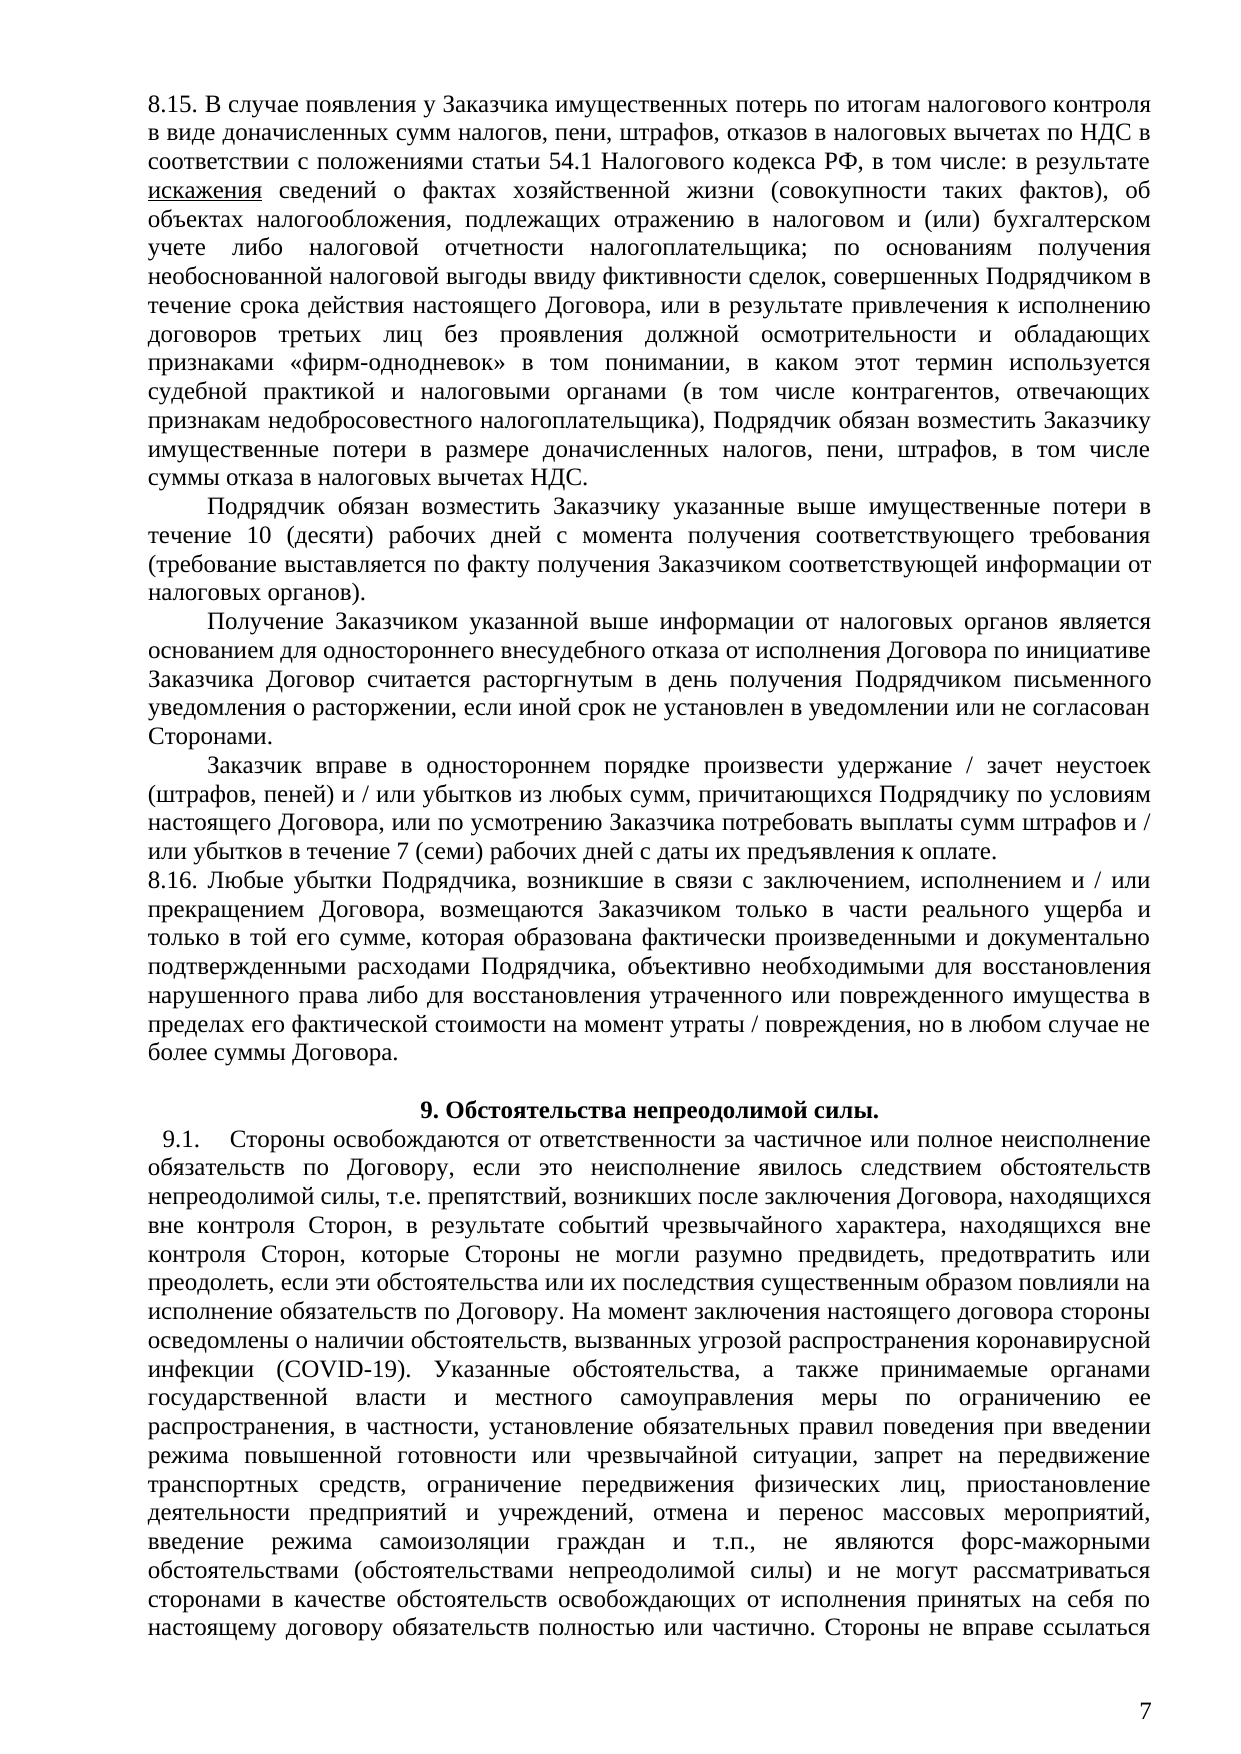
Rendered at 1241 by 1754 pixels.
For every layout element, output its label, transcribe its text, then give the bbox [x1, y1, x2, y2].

text Подрядчик обязан возместить Заказчику указанные выше имущественные потери в течение 10 (десяти) рабочих дней с момента получения соответствующего требования (требование выставляется по факту получения Заказчиком соответствующей информации от налоговых органов). [148, 491, 1152, 606]
text 9. Обстоятельства непреодолимой силы. [148, 1095, 1152, 1124]
text Получение Заказчиком указанной выше информации от налоговых органов является основанием для одностороннего внесудебного отказа от исполнения Договора по инициативе Заказчика Договор считается расторгнутым в день получения Подрядчиком письменного уведомления о расторжении, если иной срок не установлен в уведомлении или не согласован Сторонами. [148, 606, 1152, 750]
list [148, 1124, 1152, 1641]
text 8.15. В случае появления у Заказчика имущественных потерь по итогам налогового контроля в виде доначисленных сумм налогов, пени, штрафов, отказов в налоговых вычетах по НДС в соответствии с положениями статьи 54.1 Налогового кодекса РФ, в том числе: в результате искажения сведений о фактах хозяйственной жизни (совокупности таких фактов), об объектах налогообложения, подлежащих отражению в налоговом и (или) бухгалтерском учете либо налоговой отчетности налогоплательщика; по основаниям получения необоснованной налоговой выгоды ввиду фиктивности сделок, совершенных Подрядчиком в течение срока действия настоящего Договора, или в результате привлечения к исполнению договоров третьих лиц без проявления должной осмотрительности и обладающих признаками «фирм-однодневок» в том понимании, в каком этот термин используется судебной практикой и налоговыми органами (в том числе контрагентов, отвечающих признакам недобросовестного налогоплательщика), Подрядчик обязан возместить Заказчику имущественные потери в размере доначисленных налогов, пени, штрафов, в том числе суммы отказа в налоговых вычетах НДС. [148, 89, 1152, 491]
text 8.16. Любые убытки Подрядчика, возникшие в связи с заключением, исполнением и / или прекращением Договора, возмещаются Заказчиком только в части реального ущерба и только в той его сумме, которая образована фактически произведенными и документально подтвержденными расходами Подрядчика, объективно необходимыми для восстановления нарушенного права либо для восстановления утраченного или поврежденного имущества в пределах его фактической стоимости на момент утраты / повреждения, но в любом случае не более суммы Договора. [148, 865, 1152, 1066]
text Заказчик вправе в одностороннем порядке произвести удержание / зачет неустоек (штрафов, пеней) и / или убытков из любых сумм, причитающихся Подрядчику по условиям настоящего Договора, или по усмотрению Заказчика потребовать выплаты сумм штрафов и / или убытков в течение 7 (семи) рабочих дней с даты их предъявления к оплате. [148, 750, 1152, 865]
